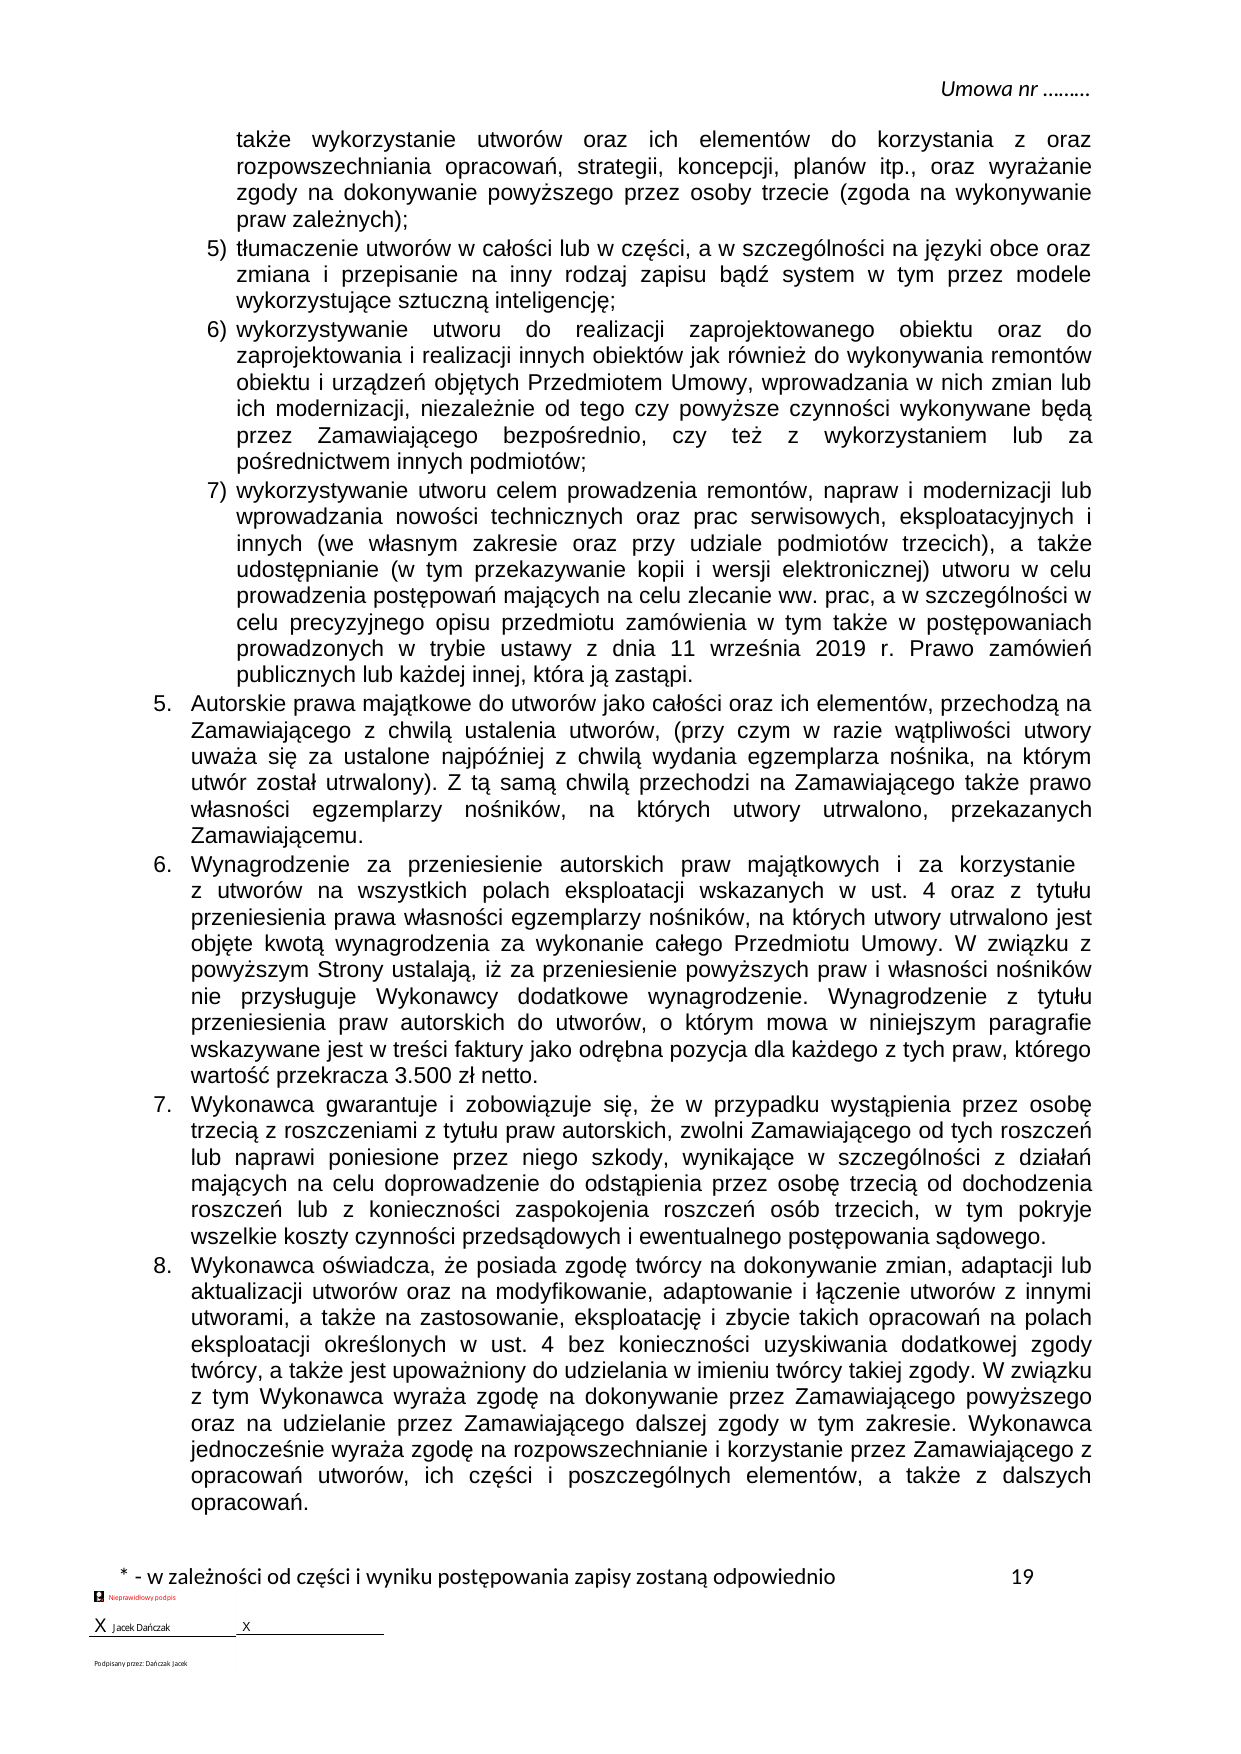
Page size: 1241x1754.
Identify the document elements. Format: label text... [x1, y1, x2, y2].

list wykorzystywanie utworu do realizacji zaprojektowanego obiektu oraz do zaprojektowania i realizacji innych obiektów jak również do wykonywania remontów obiektu i urządzeń objętych Przedmiotem Umowy, wprowadzania w nich zmian lub ich modernizacji, niezależnie od tego czy powyższe czynności wykonywane będą przez Zamawiającego bezpośrednio, czy też z wykorzystaniem lub za pośrednictwem innych podmiotów; [207, 316, 1093, 474]
list Wykonawca oświadcza, że posiada zgodę twórcy na dokonywanie zmian, adaptacji lub aktualizacji utworów oraz na modyfikowanie, adaptowanie i łączenie utworów z innymi utworami, a także na zastosowanie, eksploatację i zbycie takich opracowań na polach eksploatacji określonych w ust. 4 bez konieczności uzyskiwania dodatkowej zgody twórcy, a także jest upoważniony do udzielania w imieniu twórcy takiej zgody. W związku z tym Wykonawca wyraża zgodę na dokonywanie przez Zamawiającego powyższego oraz na udzielanie przez Zamawiającego dalszej zgody w tym zakresie. Wykonawca jednocześnie wyraża zgodę na rozpowszechnianie i korzystanie przez Zamawiającego z opracowań utworów, ich części i poszczególnych elementów, a także z dalszych opracowań. [153, 1252, 1093, 1515]
list Autorskie prawa majątkowe do utworów jako całości oraz ich elementów, przechodzą na Zamawiającego z chwilą ustalenia utworów, (przy czym w razie wątpliwości utwory uważa się za ustalone najpóźniej z chwilą wydania egzemplarza nośnika, na którym utwór został utrwalony). Z tą samą chwilą przechodzi na Zamawiającego także prawo własności egzemplarzy nośników, na których utwory utrwalono, przekazanych Zamawiającemu. [153, 690, 1093, 848]
list Wynagrodzenie za przeniesienie autorskich praw majątkowych i za korzystanie z utworów na wszystkich polach eksploatacji wskazanych w ust. 4 oraz z tytułu przeniesienia prawa własności egzemplarzy nośników, na których utwory utrwalono jest objęte kwotą wynagrodzenia za wykonanie całego Przedmiotu Umowy. W związku z powyższym Strony ustalają, iż za przeniesienie powyższych praw i własności nośników nie przysługuje Wykonawcy dodatkowe wynagrodzenie. Wynagrodzenie z tytułu przeniesienia praw autorskich do utworów, o którym mowa w niniejszym paragrafie wskazywane jest w treści faktury jako odrębna pozycja dla każdego z tych praw, którego wartość przekracza 3.500 zł netto. [153, 851, 1093, 1088]
list wykorzystywanie utworu celem prowadzenia remontów, napraw i modernizacji lub wprowadzania nowości technicznych oraz prac serwisowych, eksploatacyjnych i innych (we własnym zakresie oraz przy udziale podmiotów trzecich), a także udostępnianie (w tym przekazywanie kopii i wersji elektronicznej) utworu w celu prowadzenia postępowań mających na celu zlecanie ww. prac, a w szczególności w celu precyzyjnego opisu przedmiotu zamówienia w tym także w postępowaniach prowadzonych w trybie ustawy z dnia 11 września 2019 r. Prawo zamówień publicznych lub każdej innej, która ją zastąpi. [207, 477, 1093, 688]
list tłumaczenie utworów w całości lub w części, a w szczególności na języki obce oraz zmiana i przepisanie na inny rodzaj zapisu bądź system w tym przez modele wykorzystujące sztuczną inteligencję; [207, 234, 1093, 313]
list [207, 126, 1093, 232]
list Wykonawca gwarantuje i zobowiązuje się, że w przypadku wystąpienia przez osobę trzecią z roszczeniami z tytułu praw autorskich, zwolni Zamawiającego od tych roszczeń lub naprawi poniesione przez niego szkody, wynikające w szczególności z działań mających na celu doprowadzenie do odstąpienia przez osobę trzecią od dochodzenia roszczeń lub z konieczności zaspokojenia roszczeń osób trzecich, w tym pokryje wszelkie koszty czynności przedsądowych i ewentualnego postępowania sądowego. [153, 1091, 1093, 1249]
